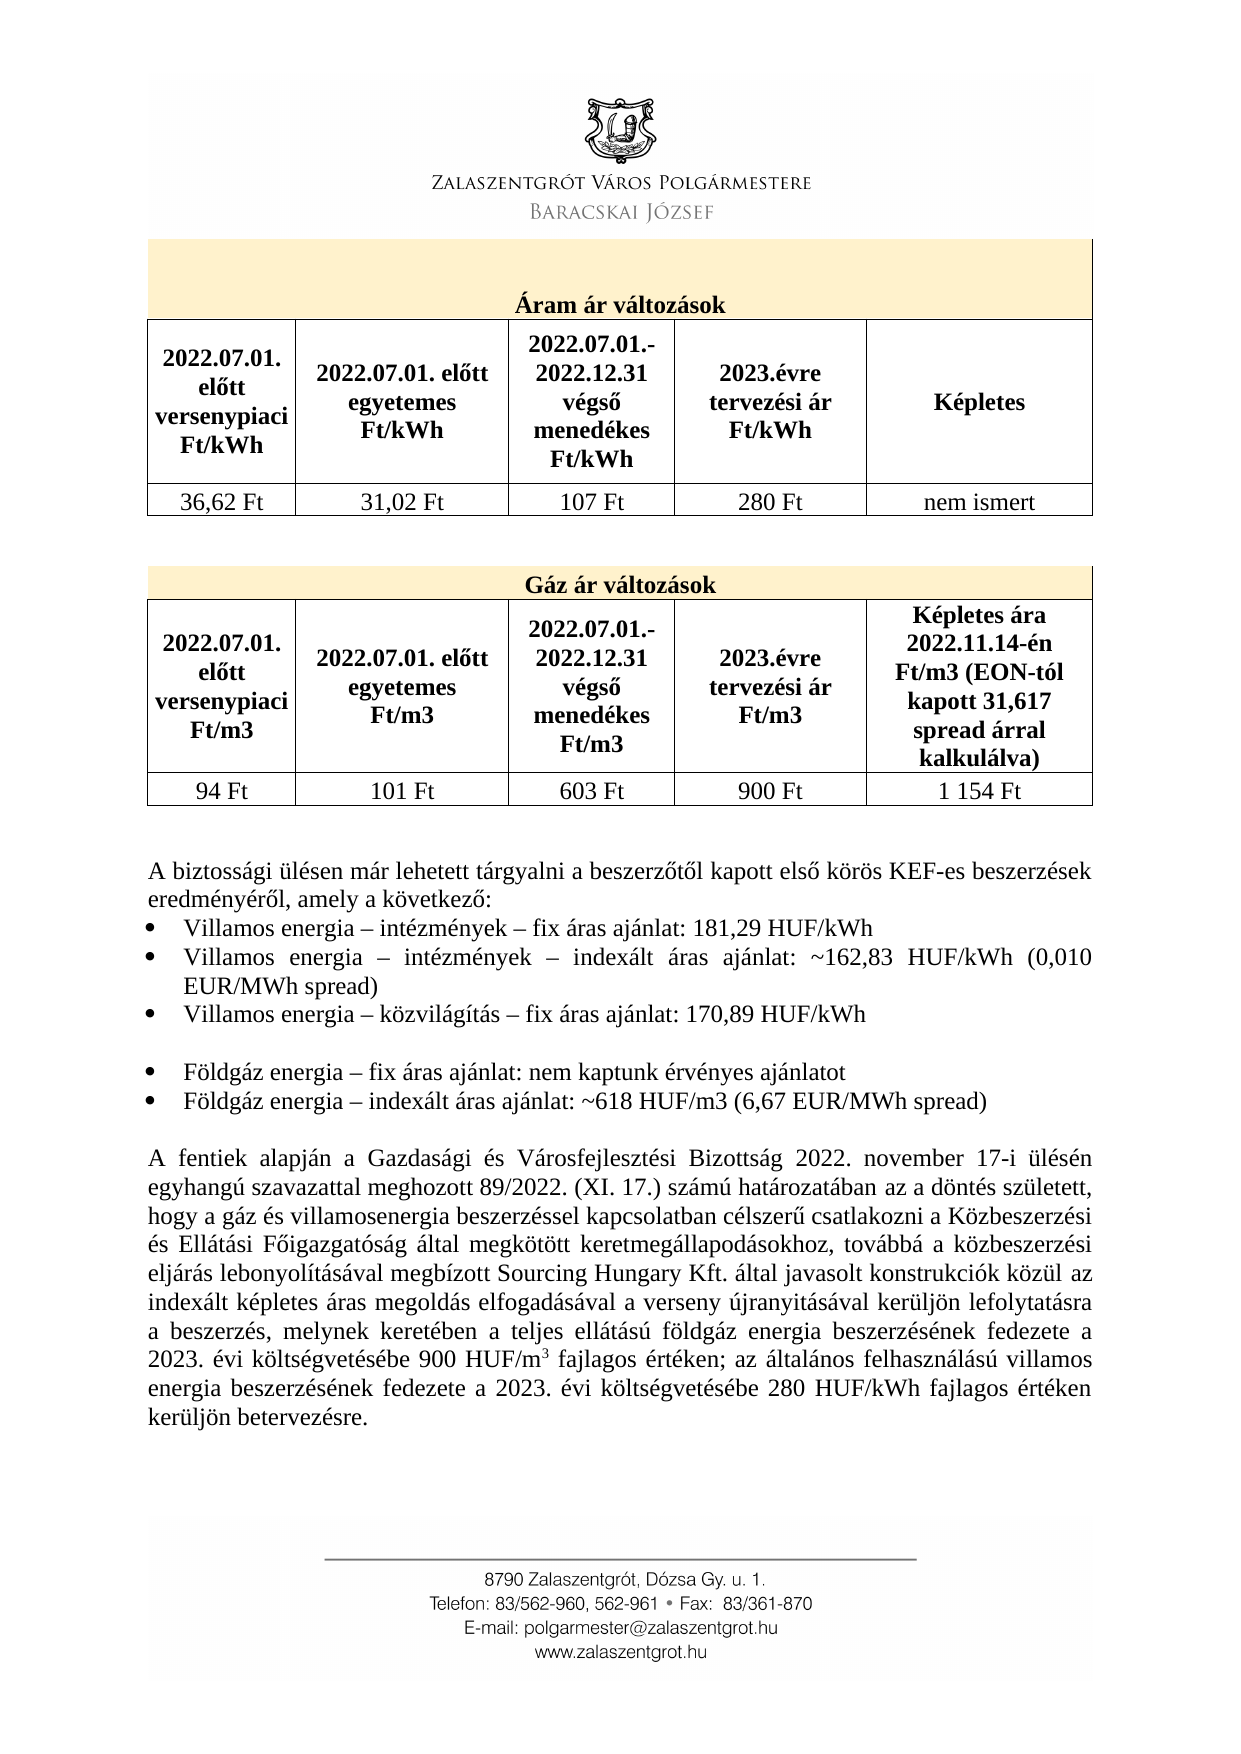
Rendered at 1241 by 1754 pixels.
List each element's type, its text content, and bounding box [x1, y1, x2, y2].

table_cell Képletes [867, 320, 1092, 482]
table_cell 107 Ft [509, 484, 674, 515]
table_cell 2022.07.01.-2022.12.31 végső menedékes Ft/kWh [509, 320, 674, 482]
list Földgáz energia – indexált áras ajánlat: ~618 HUF/m3 (6,67 EUR/MWh spread) [146, 1086, 1093, 1114]
table_cell 101 Ft [296, 773, 508, 805]
table_cell 2022.07.01. előtt egyetemes Ft/kWh [296, 320, 508, 482]
table_cell 280 Ft [675, 484, 866, 515]
text A biztossági ülésen már lehetett tárgyalni a beszerzőtől kapott első körös KEF-es beszerzések eredményéről, amely a következő: [148, 856, 1093, 913]
list Villamos energia – intézmények – indexált áras ajánlat: ~162,83 HUF/kWh (0,010 EUR/MWh spread) [146, 942, 1093, 999]
table_cell 2022.07.01. előtt versenypiaci Ft/m3 [148, 600, 295, 772]
table_cell 2022.07.01. előtt egyetemes Ft/m3 [296, 600, 508, 772]
table_cell 31,02 Ft [296, 484, 508, 515]
table_cell Képletes ára 2022.11.14-én Ft/m3 (EON-tól kapott 31,617 spread árral kalkulálva) [867, 600, 1092, 772]
table_cell nem ismert [867, 484, 1092, 515]
list Földgáz energia – fix áras ajánlat: nem kaptunk érvényes ajánlatot [146, 1057, 1093, 1086]
text A fentiek alapján a Gazdasági és Városfejlesztési Bizottság 2022. november 17-i ülésén egyhangú szavazattal meghozott 89/2022. (XI. 17.) számú határozatában az a döntés született, hogy a gáz és villamosenergia beszerzéssel kapcsolatban célszerű csatlakozni a Közbeszerzési és Ellátási Főigazgatóság által megkötött keretmegállapodásokhoz, továbbá a közbeszerzési eljárás lebonyolításával megbízott Sourcing Hungary Kft. által javasolt konstrukciók közül az indexált képletes áras megoldás elfogadásával a verseny újranyitásával kerüljön lefolytatásra a beszerzés, melynek keretében a teljes ellátású földgáz energia beszerzésének fedezete a 2023. évi költségvetésébe 900 HUF/m3 fajlagos értéken; az általános felhasználású villamos energia beszerzésének fedezete a 2023. évi költségvetésébe 280 HUF/kWh fajlagos értéken kerüljön betervezésre. [148, 1143, 1093, 1431]
table_cell 2022.07.01. előtt versenypiaci Ft/kWh [148, 320, 295, 482]
table_cell 603 Ft [509, 773, 674, 805]
picture [147, 73, 1094, 239]
picture [147, 1516, 1094, 1681]
table_cell 94 Ft [148, 773, 295, 805]
table_header Áram ár változások [148, 239, 1092, 318]
table_cell 36,62 Ft [148, 484, 295, 515]
list Villamos energia – intézmények – fix áras ajánlat: 181,29 HUF/kWh [146, 913, 1093, 942]
table_cell 2023.évre tervezési ár Ft/m3 [675, 600, 866, 772]
table_cell 900 Ft [675, 773, 866, 805]
table_cell 2022.07.01.-2022.12.31 végső menedékes Ft/m3 [509, 600, 674, 772]
table_cell 2023.évre tervezési ár Ft/kWh [675, 320, 866, 482]
list Villamos energia – közvilágítás – fix áras ajánlat: 170,89 HUF/kWh [146, 999, 1093, 1028]
table_header Gáz ár változások [148, 566, 1092, 599]
table_cell 1 154 Ft [867, 773, 1092, 805]
